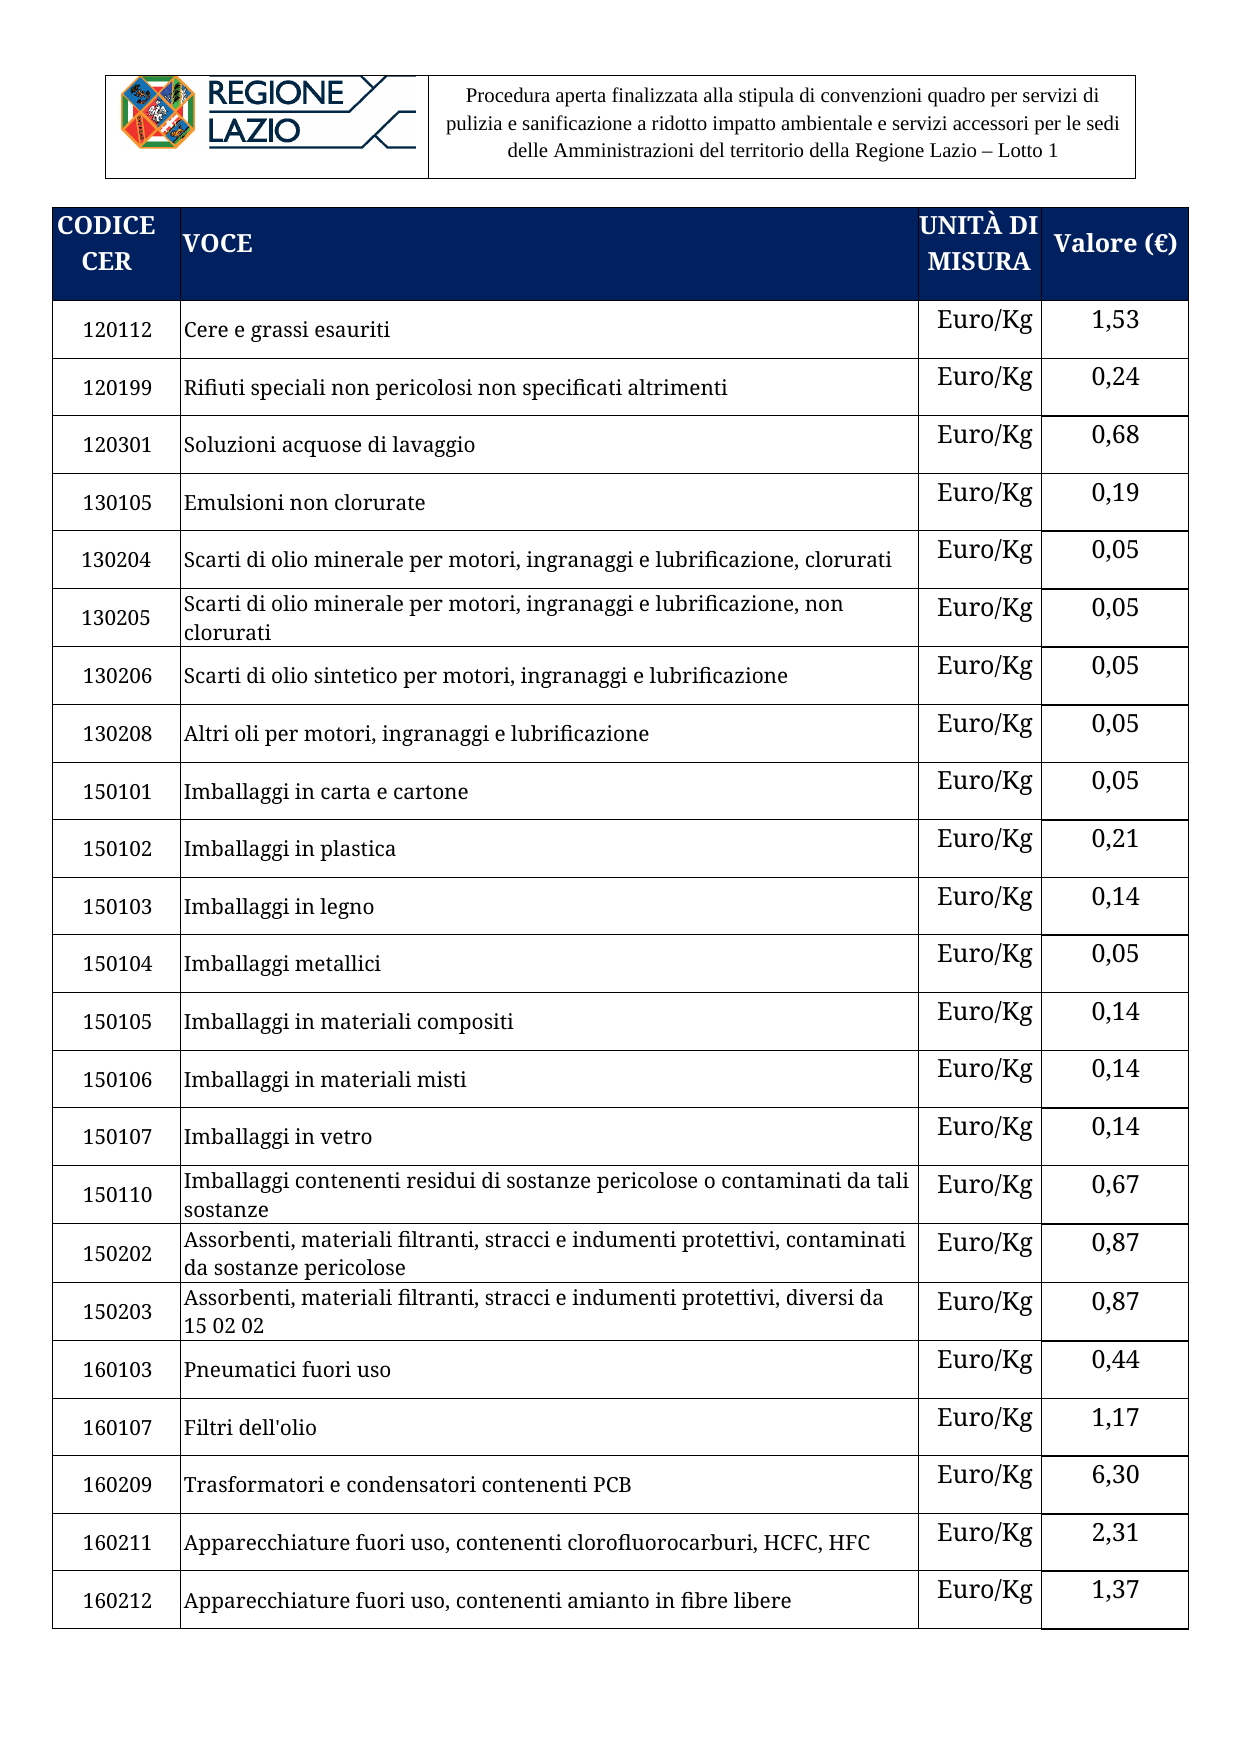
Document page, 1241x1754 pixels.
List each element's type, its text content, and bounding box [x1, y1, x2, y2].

table_cell Euro/Kg [919, 1399, 1041, 1455]
table_cell Soluzioni acquose di lavaggio [181, 416, 918, 473]
table_cell Euro/Kg [919, 647, 1041, 704]
table_cell Euro/Kg [919, 1108, 1041, 1165]
table_cell Scarti di olio minerale per motori, ingranaggi e lubrificazione, clorurati [181, 531, 918, 588]
table_cell 0,05 [1042, 763, 1188, 819]
table_cell 130204 [53, 531, 180, 588]
table_header Valore (€) [1042, 208, 1188, 300]
table_cell Euro/Kg [919, 1341, 1041, 1398]
table_cell Euro/Kg [919, 878, 1041, 934]
table_cell Euro/Kg [919, 589, 1041, 646]
table_cell Imballaggi in materiali misti [181, 1051, 918, 1107]
table_cell Euro/Kg [919, 1051, 1041, 1107]
table_cell 160107 [53, 1399, 180, 1455]
table_cell Altri oli per motori, ingranaggi e lubrificazione [181, 705, 918, 761]
table_cell Trasformatori e condensatori contenenti PCB [181, 1456, 918, 1513]
table_cell Assorbenti, materiali filtranti, stracci e indumenti protettivi, diversi da 15 02 02 [181, 1283, 918, 1340]
table_cell 160103 [53, 1341, 180, 1398]
table_cell Imballaggi contenenti residui di sostanze pericolose o contaminati da tali sostanze [181, 1166, 918, 1223]
table_cell Apparecchiature fuori uso, contenenti amianto in fibre libere [181, 1571, 918, 1628]
table_cell 0,05 [1042, 532, 1188, 588]
table_cell 0,87 [1042, 1225, 1188, 1282]
table_cell Euro/Kg [919, 993, 1041, 1049]
table_cell 150110 [53, 1166, 180, 1223]
table_cell 150106 [53, 1051, 180, 1107]
table_cell Euro/Kg [919, 935, 1041, 992]
table_header VOCE [181, 208, 918, 300]
table_cell 0,21 [1042, 821, 1188, 877]
table_cell Euro/Kg [919, 763, 1041, 819]
table_cell 0,19 [1042, 474, 1188, 530]
table_cell Imballaggi in legno [181, 878, 918, 934]
table_cell 150104 [53, 935, 180, 992]
table_cell 150202 [53, 1224, 180, 1282]
table_cell 150103 [53, 878, 180, 934]
table_cell 150105 [53, 993, 180, 1049]
table_cell 0,05 [1042, 936, 1188, 992]
table_cell 0,05 [1042, 648, 1188, 704]
table_cell Euro/Kg [919, 1283, 1041, 1340]
table_cell 0,05 [1042, 590, 1188, 646]
table_cell Euro/Kg [919, 416, 1041, 473]
table_cell Assorbenti, materiali filtranti, stracci e indumenti protettivi, contaminati da sostanze pericolose [181, 1224, 918, 1282]
table_cell Imballaggi in carta e cartone [181, 763, 918, 819]
table_cell 130205 [53, 589, 180, 646]
table_cell 0,14 [1042, 1051, 1188, 1107]
table_cell 120112 [53, 301, 180, 357]
table_cell 150101 [53, 763, 180, 819]
table_cell 1,53 [1042, 301, 1188, 357]
table_cell 160212 [53, 1571, 180, 1628]
table_cell 0,87 [1042, 1283, 1188, 1340]
table_cell 0,14 [1042, 878, 1188, 934]
table_cell 6,30 [1042, 1457, 1188, 1513]
table_cell 160209 [53, 1456, 180, 1513]
table_cell Euro/Kg [919, 1456, 1041, 1513]
table_cell 1,37 [1042, 1572, 1188, 1628]
table_cell 0,67 [1042, 1166, 1188, 1223]
table_cell 150102 [53, 820, 180, 877]
table_cell 160211 [53, 1514, 180, 1570]
table_cell Filtri dell'olio [181, 1399, 918, 1455]
table_cell Euro/Kg [919, 705, 1041, 761]
table_cell Euro/Kg [919, 301, 1041, 357]
table_cell Cere e grassi esauriti [181, 301, 918, 357]
table_cell Euro/Kg [919, 820, 1041, 877]
table_cell 0,05 [1042, 706, 1188, 761]
table_cell Scarti di olio sintetico per motori, ingranaggi e lubrificazione [181, 647, 918, 704]
table_cell 0,14 [1042, 993, 1188, 1049]
table_cell Euro/Kg [919, 1224, 1041, 1282]
table_header CODICE CER [53, 208, 180, 300]
table_cell 0,68 [1042, 417, 1188, 473]
table_cell 130206 [53, 647, 180, 704]
table_cell 0,14 [1042, 1109, 1188, 1165]
table_cell 0,24 [1042, 359, 1188, 415]
table_cell Apparecchiature fuori uso, contenenti clorofluorocarburi, HCFC, HFC [181, 1514, 918, 1570]
table_cell Euro/Kg [919, 531, 1041, 588]
table_cell Rifiuti speciali non pericolosi non specificati altrimenti [181, 359, 918, 415]
table_cell 130208 [53, 705, 180, 761]
table_cell Scarti di olio minerale per motori, ingranaggi e lubrificazione, non clorurati [181, 589, 918, 646]
table_cell Imballaggi metallici [181, 935, 918, 992]
table_cell Euro/Kg [919, 359, 1041, 415]
table_cell 120301 [53, 416, 180, 473]
table_cell Imballaggi in materiali compositi [181, 993, 918, 1049]
table_cell Euro/Kg [919, 1514, 1041, 1570]
table_cell 120199 [53, 359, 180, 415]
table_cell Imballaggi in plastica [181, 820, 918, 877]
table_cell Pneumatici fuori uso [181, 1341, 918, 1398]
table_header UNITÀ DI MISURA [919, 208, 1041, 300]
table_cell Euro/Kg [919, 1571, 1041, 1628]
table_cell Euro/Kg [919, 474, 1041, 530]
table_cell 1,17 [1042, 1399, 1188, 1455]
table_cell Imballaggi in vetro [181, 1108, 918, 1165]
table_cell 150107 [53, 1108, 180, 1165]
table_cell 150203 [53, 1283, 180, 1340]
table_cell 0,44 [1042, 1342, 1188, 1398]
table_cell 130105 [53, 474, 180, 530]
table_cell 2,31 [1042, 1515, 1188, 1570]
table_cell Euro/Kg [919, 1166, 1041, 1223]
table_cell Emulsioni non clorurate [181, 474, 918, 530]
